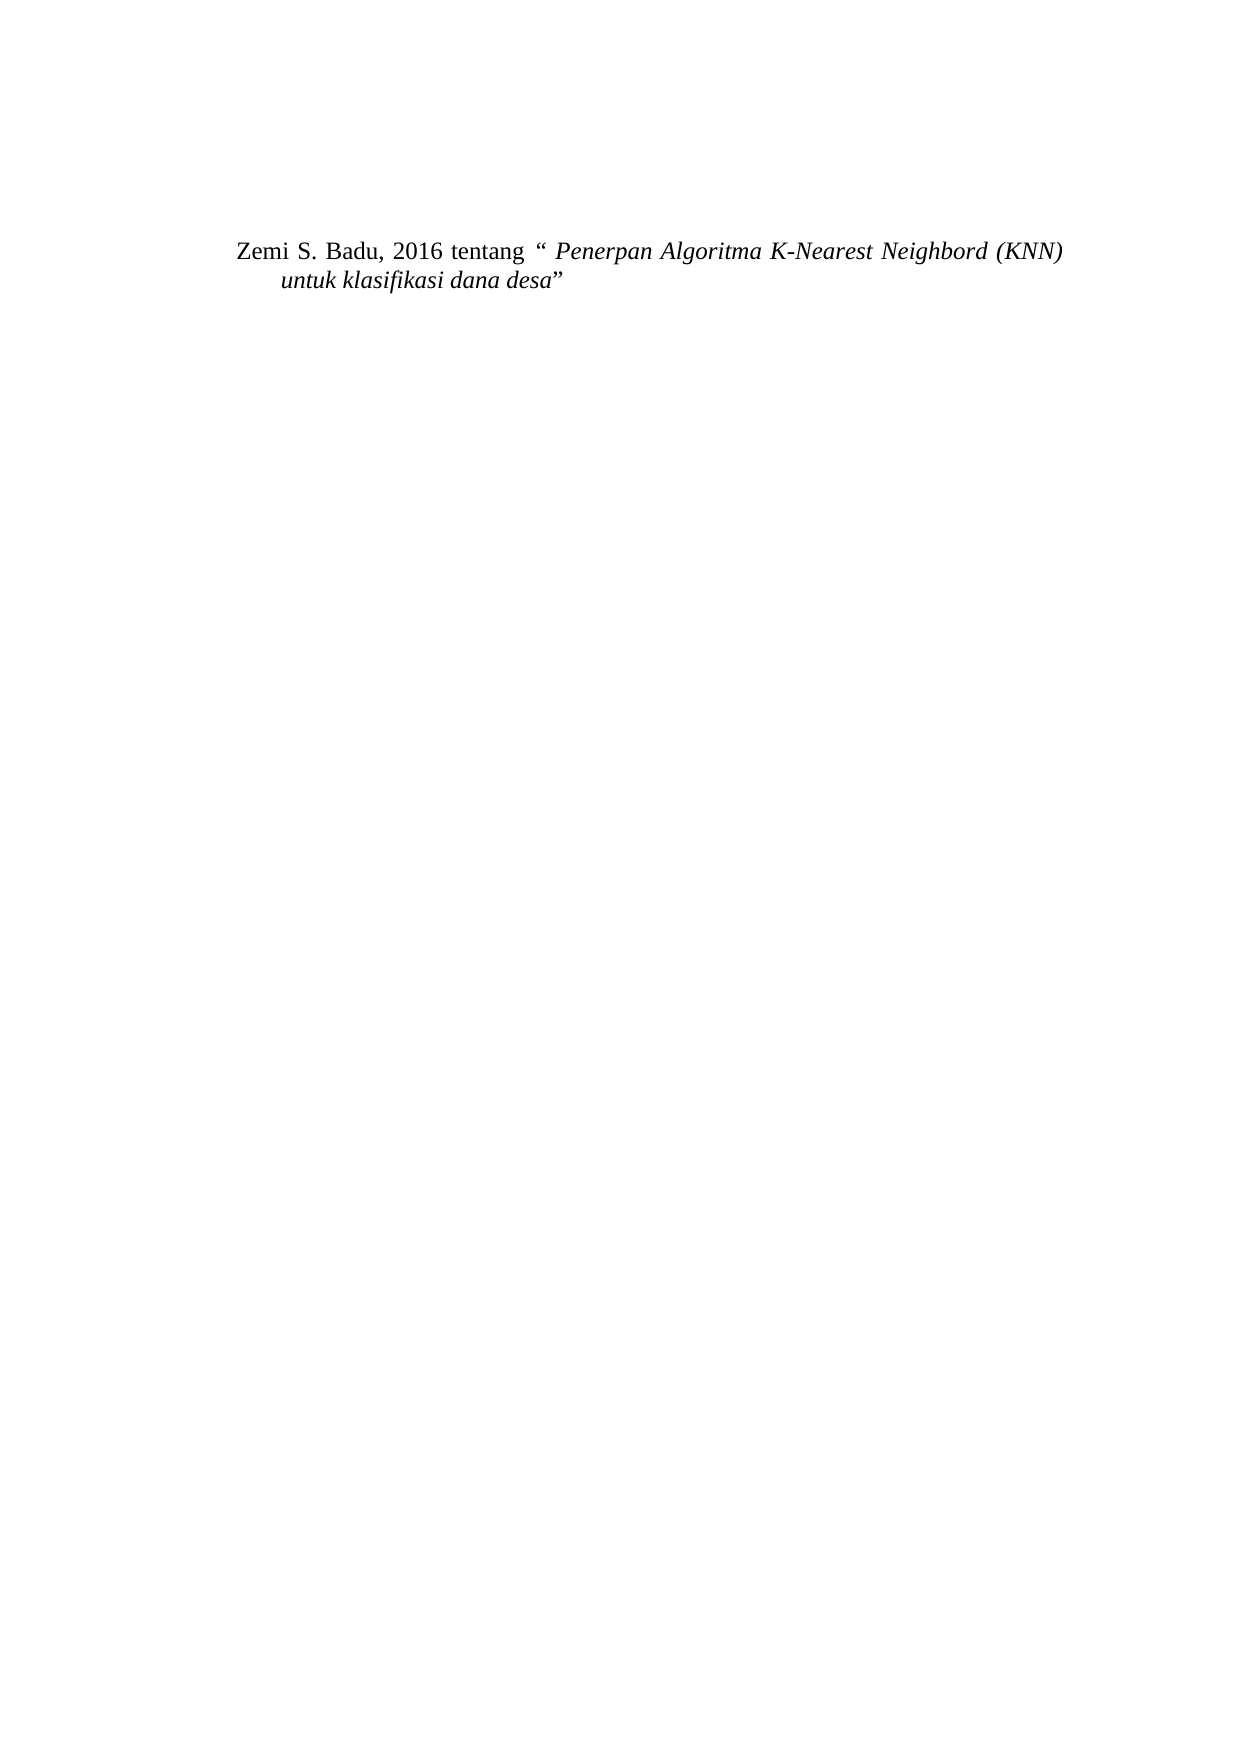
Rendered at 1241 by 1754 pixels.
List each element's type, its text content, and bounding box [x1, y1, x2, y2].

text Zemi S. Badu, 2016 tentang “ Penerpan Algoritma K-Nearest Neighbord (KNN) untuk klasifikasi dana desa” [236, 236, 1063, 294]
